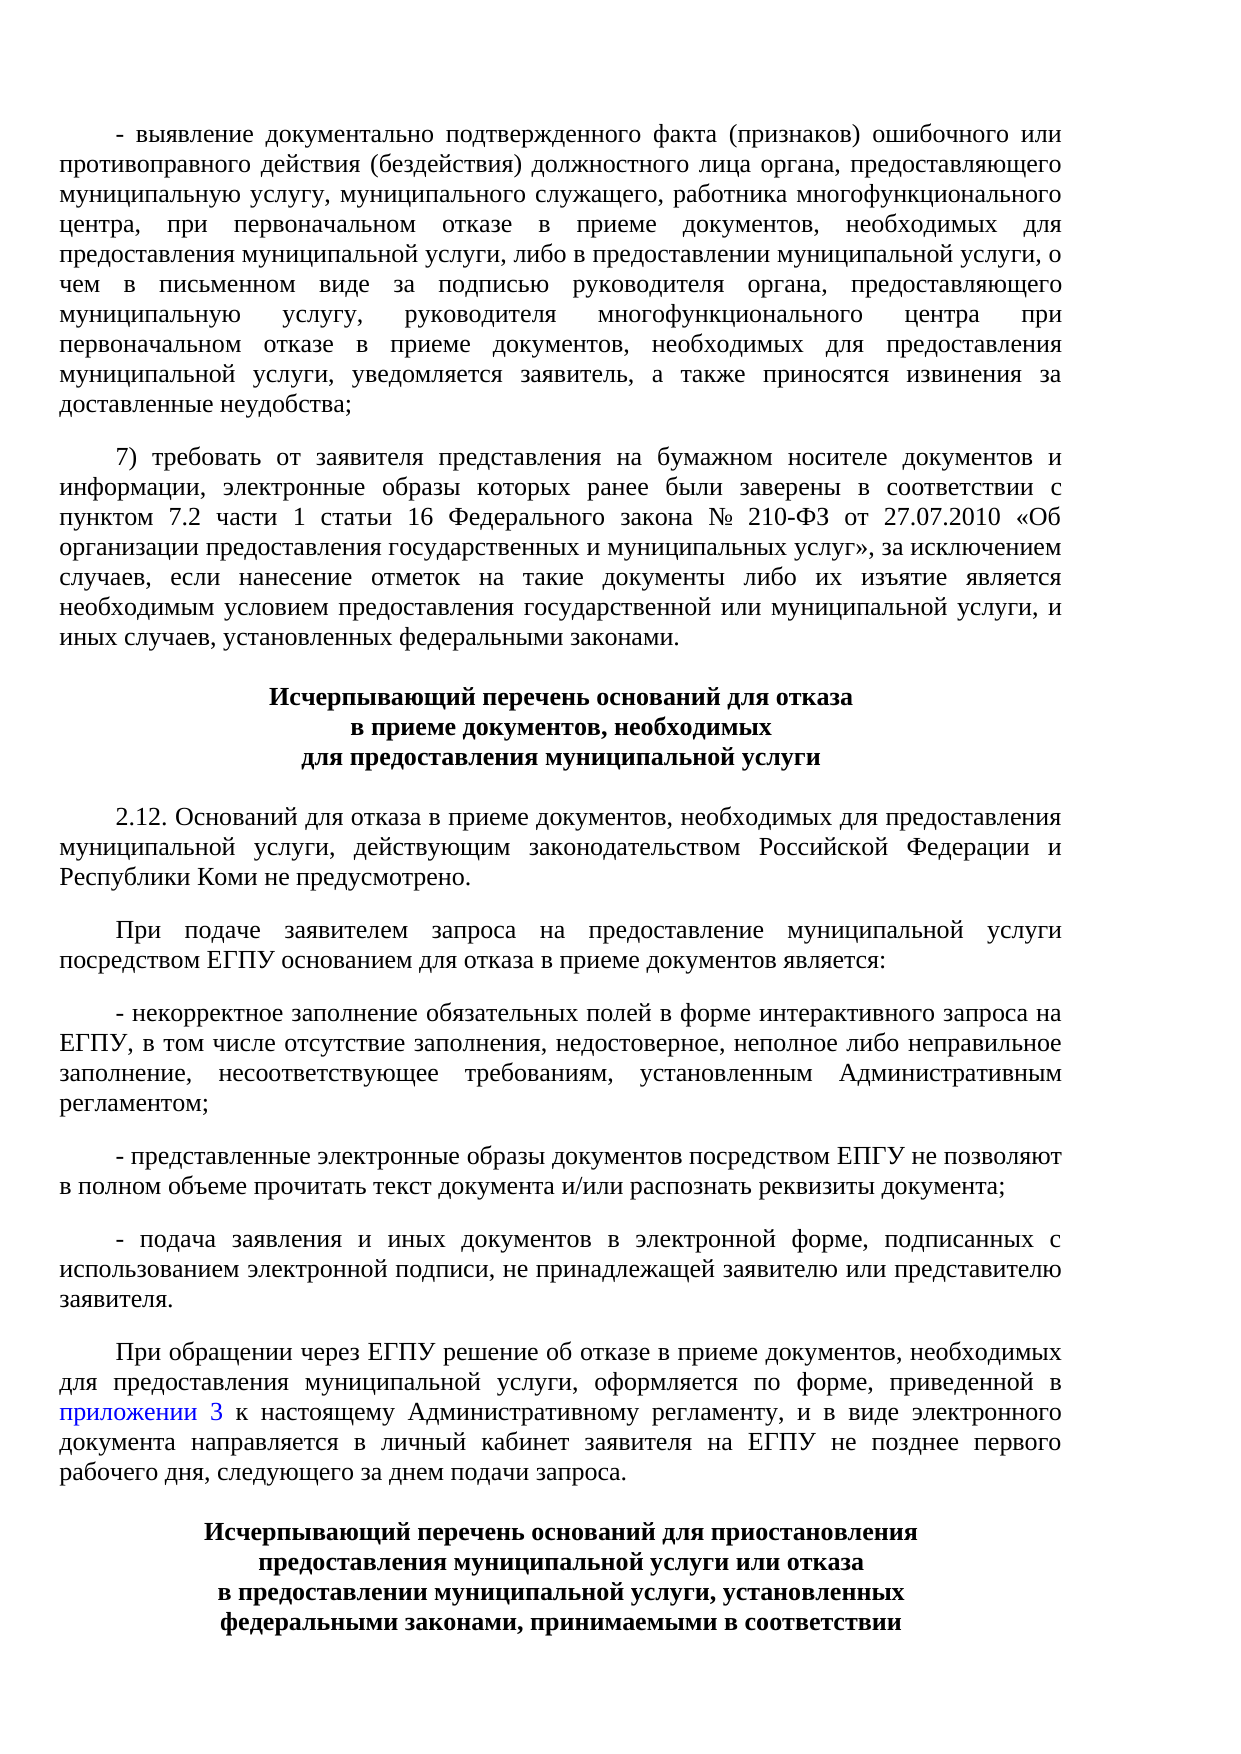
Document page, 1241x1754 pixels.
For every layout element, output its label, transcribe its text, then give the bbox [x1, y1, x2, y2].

text При подаче заявителем запроса на предоставление муниципальной услуги посредством ЕГПУ основанием для отказа в приеме документов является: [59, 914, 1063, 974]
text 7) требовать от заявителя представления на бумажном носителе документов и информации, электронные образы которых ранее были заверены в соответствии с пунктом 7.2 части 1 статьи 16 Федерального закона № 210-ФЗ от 27.07.2010 «Об организации предоставления государственных и муниципальных услуг», за исключением случаев, если нанесение отметок на такие документы либо их изъятие является необходимым условием предоставления государственной или муниципальной услуги, и иных случаев, установленных федеральными законами. [59, 441, 1063, 651]
text - представленные электронные образы документов посредством ЕПГУ не позволяют в полном объеме прочитать текст документа и/или распознать реквизиты документа; [59, 1140, 1063, 1200]
title для предоставления муниципальной услуги [59, 741, 1063, 771]
title в предоставлении муниципальной услуги, установленных [59, 1576, 1063, 1606]
text - выявление документально подтвержденного факта (признаков) ошибочного или противоправного действия (бездействия) должностного лица органа, предоставляющего муниципальную услугу, муниципального служащего, работника многофункционального центра, при первоначальном отказе в приеме документов, необходимых для предоставления муниципальной услуги, либо в предоставлении муниципальной услуги, о чем в письменном виде за подписью руководителя органа, предоставляющего муниципальную услугу, руководителя многофункционального центра при первоначальном отказе в приеме документов, необходимых для предоставления муниципальной услуги, уведомляется заявитель, а также приносятся извинения за доставленные неудобства; [59, 118, 1063, 418]
text - некорректное заполнение обязательных полей в форме интерактивного запроса на ЕГПУ, в том числе отсутствие заполнения, недостоверное, неполное либо неправильное заполнение, несоответствующее требованиям, установленным Административным регламентом; [59, 997, 1063, 1117]
title Исчерпывающий перечень оснований для приостановления [59, 1516, 1063, 1546]
text При обращении через ЕГПУ решение об отказе в приеме документов, необходимых для предоставления муниципальной услуги, оформляется по форме, приведенной в приложении 3 к настоящему Административному регламенту, и в виде электронного документа направляется в личный кабинет заявителя на ЕГПУ не позднее первого рабочего дня, следующего за днем подачи запроса. [59, 1336, 1063, 1486]
title Исчерпывающий перечень оснований для отказа [59, 681, 1063, 711]
title в приеме документов, необходимых [59, 711, 1063, 741]
text 2.12. Оснований для отказа в приеме документов, необходимых для предоставления муниципальной услуги, действующим законодательством Российской Федерации и Республики Коми не предусмотрено. [59, 801, 1063, 891]
text - подача заявления и иных документов в электронной форме, подписанных с использованием электронной подписи, не принадлежащей заявителю или представителю заявителя. [59, 1223, 1063, 1313]
title предоставления муниципальной услуги или отказа [59, 1546, 1063, 1576]
title федеральными законами, принимаемыми в соответствии [59, 1606, 1063, 1636]
